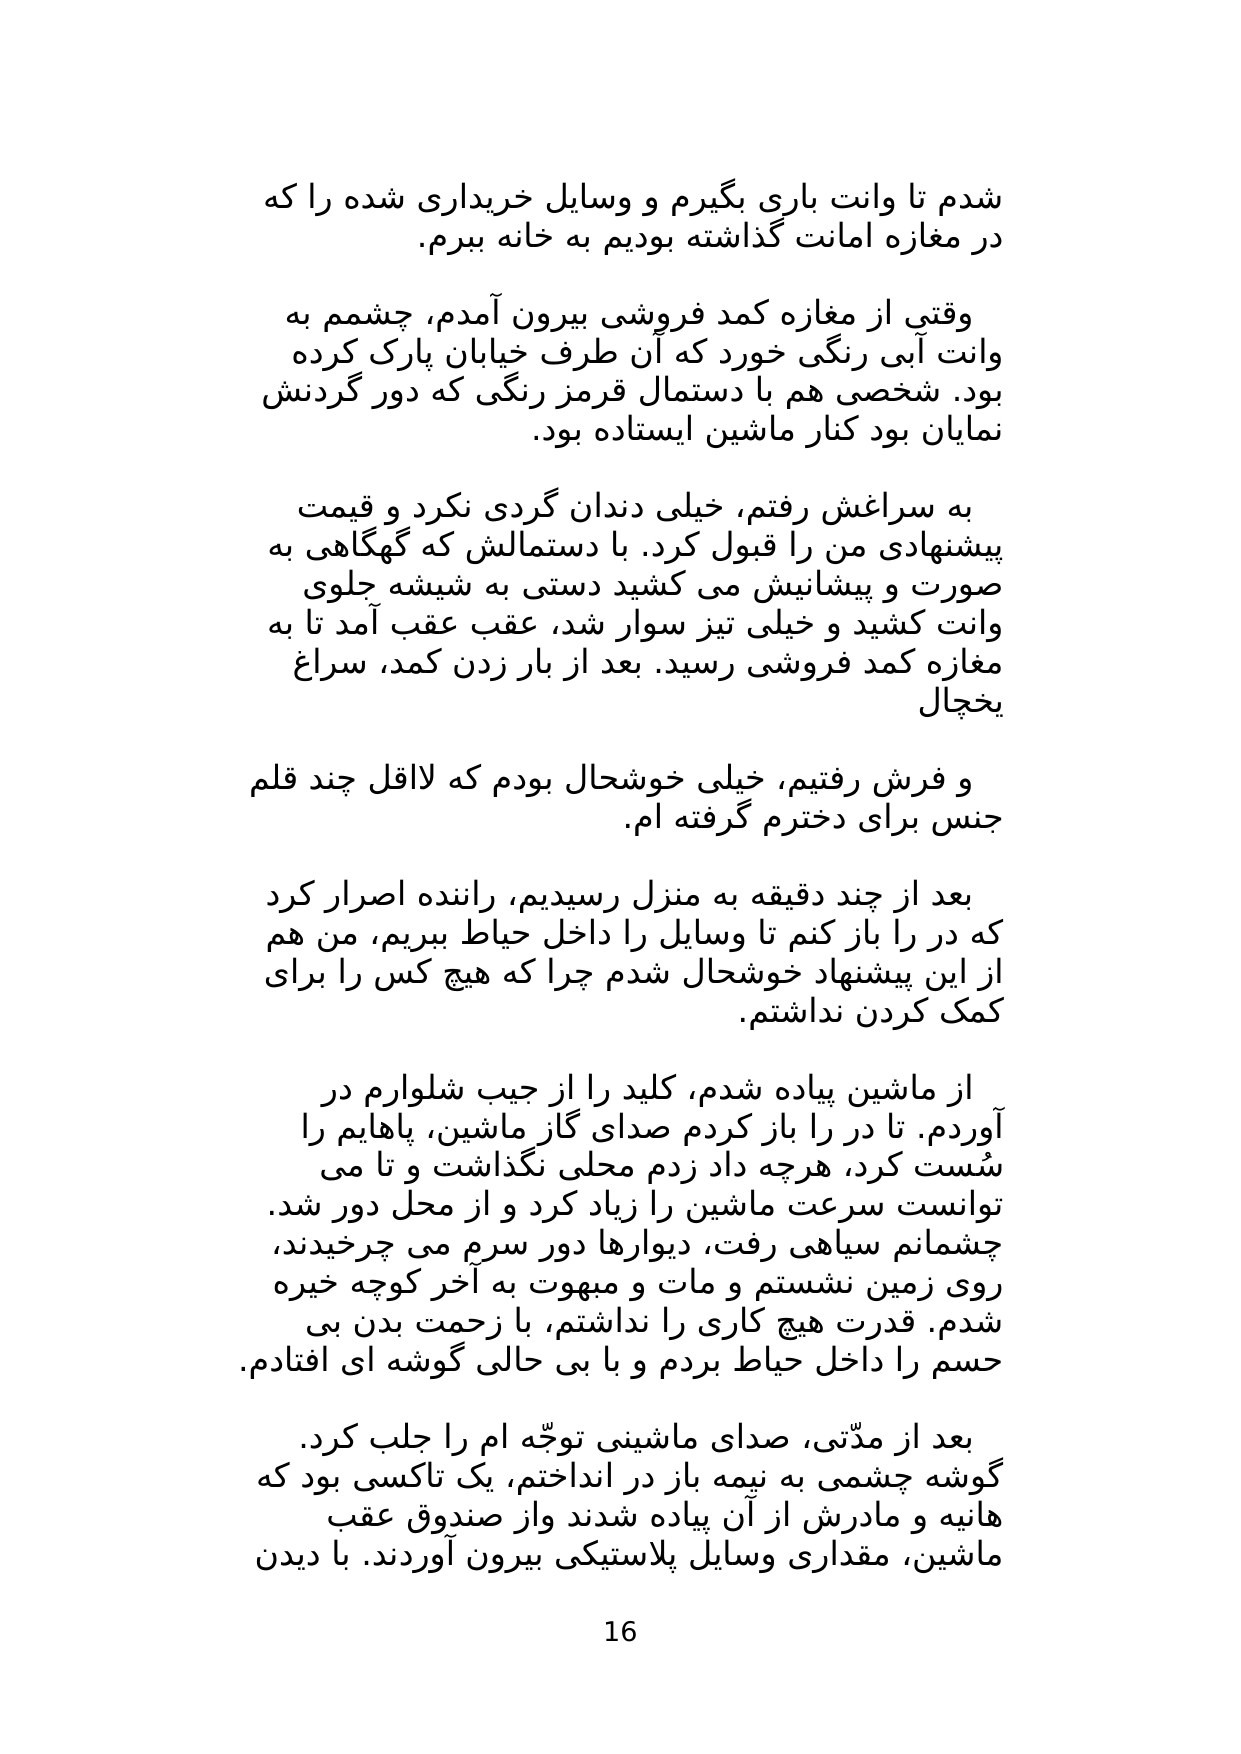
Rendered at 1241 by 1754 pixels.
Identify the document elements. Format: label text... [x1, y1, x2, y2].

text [236, 1417, 1004, 1573]
text از ماشین پیاده شدم، کلید را از جیب شلوارم در آوردم. تا در را باز کردم صدای گاز ماشین، پاهایم را سُست کرد، هرچه داد زدم محلی نگذاشت و تا می توانست سرعت ماشین را زیاد کرد و از محل دور شد. چشمانم سیاهی رفت، دیوارها دور سرم می چرخیدند، روی زمین نشستم و مات و مبهوت به آخر کوچه خیره شدم. قدرت هیچ کاری را نداشتم، با زحمت بدن بی حسم را داخل حیاط بردم و با بی حالی گوشه ای افتادم. [236, 1068, 1004, 1379]
text وقتی از مغازه کمد فروشی بیرون آمدم، چشمم به وانت آبی رنگی خورد که آن طرف خیابان پارک کرده بود. شخصی هم با دستمال قرمز رنگی که دور گردنش نمایان بود کنار ماشین ایستاده بود. [236, 293, 1004, 449]
text به سراغش رفتم، خیلی دندان گردی نکرد و قیمت پیشنهادی من را قبول کرد. با دستمالش که گهگاهی به صورت و پیشانیش می کشید دستی به شیشه جلوی وانت کشید و خیلی تیز سوار شد، عقب عقب آمد تا به مغازه کمد فروشی رسید. بعد از بار زدن کمد، سراغ یخچال [236, 487, 1004, 720]
text و فرش رفتیم، خیلی خوشحال بودم که لااقل چند قلم جنس برای دخترم گرفته ام. [236, 758, 1004, 836]
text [236, 177, 1004, 255]
text بعد از چند دقیقه به منزل رسیدیم، راننده اصرار کرد که در را باز کنم تا وسایل را داخل حیاط ببریم، من هم از این پیشنهاد خوشحال شدم چرا که هیچ کس را برای کمک کردن نداشتم. [236, 874, 1004, 1030]
